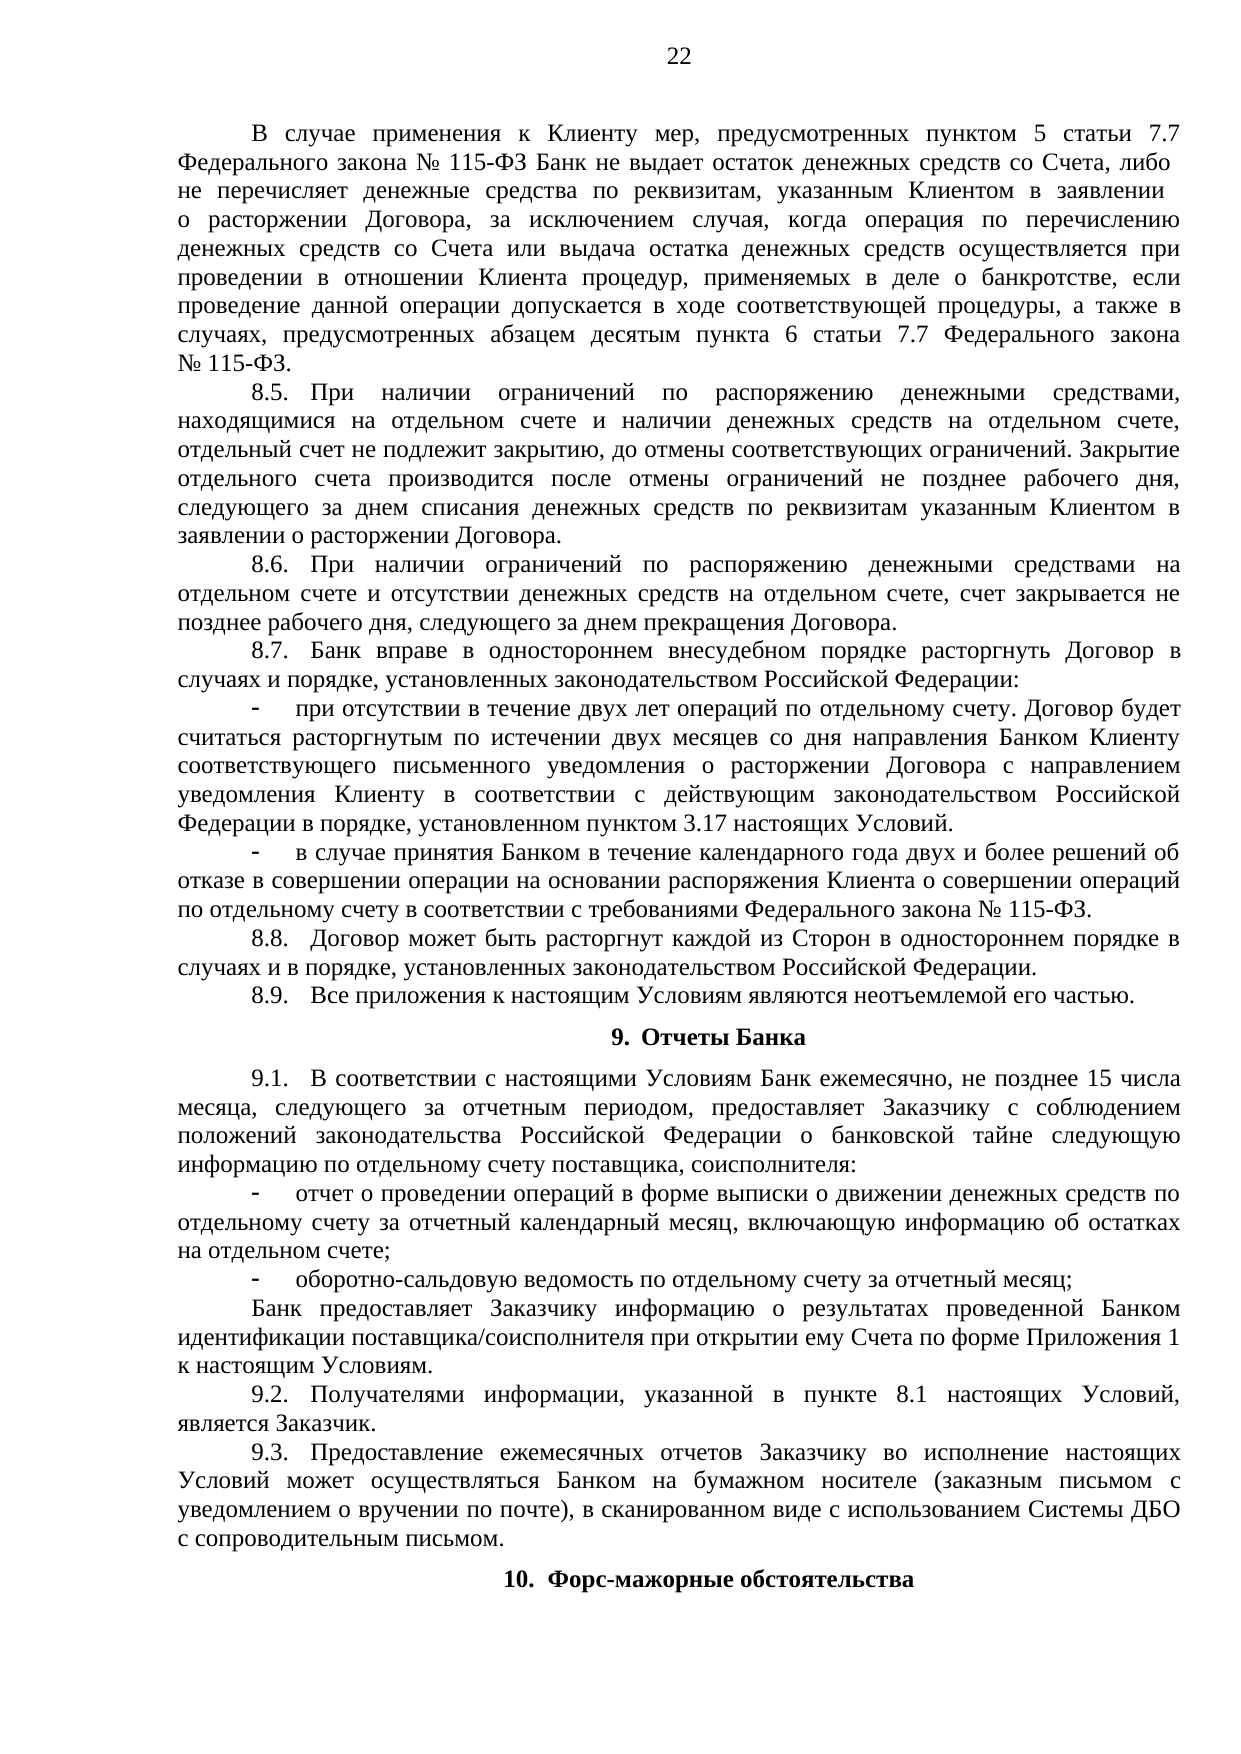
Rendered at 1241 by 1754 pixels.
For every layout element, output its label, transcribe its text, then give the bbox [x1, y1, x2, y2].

list В соответствии с настоящими Условиям Банк ежемесячно, не позднее 15 числа месяца, следующего за отчетным периодом, предоставляет Заказчику с соблюдением положений законодательства Российской Федерации о банковской тайне следующую информацию по отдельному счету поставщика, соисполнителя: [177, 1063, 1181, 1178]
text Банк предоставляет Заказчику информацию о результатах проведенной Банком идентификации поставщика/соисполнителя при открытии ему Счета по форме Приложения 1 к настоящим Условиям. [177, 1293, 1181, 1379]
list в случае принятия Банком в течение календарного года двух и более решений об отказе в совершении операции на основании распоряжения Клиента о совершении операций по отдельному счету в соответствии с требованиями Федерального закона № 115-ФЗ. [177, 837, 1181, 923]
list Все приложения к настоящим Условиям являются неотъемлемой его частью. [177, 981, 1181, 1009]
list При наличии ограничений по распоряжению денежными средствами, находящимися на отдельном счете и наличии денежных средств на отдельном счете, отдельный счет не подлежит закрытию, до отмены соответствующих ограничений. Закрытие отдельного счета производится после отмены ограничений не позднее рабочего дня, следующего за днем списания денежных средств по реквизитам указанным Клиентом в заявлении о расторжении Договора. [177, 377, 1181, 549]
list оборотно-сальдовую ведомость по отдельному счету за отчетный месяц; [177, 1264, 1181, 1293]
list В случае применения к Клиенту мер, предусмотренных пунктом 5 статьи 7.7 Федерального закона № 115-ФЗ Банк не выдает остаток денежных средств со Счета, либо не перечисляет денежные средства по реквизитам, указанным Клиентом в заявлении о расторжении Договора, за исключением случая, когда операция по перечислению денежных средств со Счета или выдача остатка денежных средств осуществляется при проведении в отношении Клиента процедур, применяемых в деле о банкротстве, если проведение данной операции допускается в ходе соответствующей процедуры, а также в случаях, предусмотренных абзацем десятым пункта 6 статьи 7.7 Федерального закона № 115-ФЗ. [177, 118, 1181, 377]
list Предоставление ежемесячных отчетов Заказчику во исполнение настоящих Условий может осуществляться Банком на бумажном носителе (заказным письмом с уведомлением о вручении по почте), в сканированном виде с использованием Системы ДБО с сопроводительным письмом. [177, 1437, 1181, 1552]
list при отсутствии в течение двух лет операций по отдельному счету. Договор будет считаться расторгнутым по истечении двух месяцев со дня направления Банком Клиенту соответствующего письменного уведомления о расторжении Договора с направлением уведомления Клиенту в соответствии с действующим законодательством Российской Федерации в порядке, установленном пунктом 3.17 настоящих Условий. [177, 693, 1181, 837]
list отчет о проведении операций в форме выписки о движении денежных средств по отдельному счету за отчетный календарный месяц, включающую информацию об остатках на отдельном счете; [177, 1178, 1181, 1264]
list Банк вправе в одностороннем внесудебном порядке расторгнуть Договор в случаях и порядке, установленных законодательством Российской Федерации: [177, 636, 1181, 693]
list Получателями информации, указанной в пункте 8.1 настоящих Условий, является Заказчик. [177, 1379, 1181, 1437]
list Форс-мажорные обстоятельства [177, 1564, 1240, 1593]
list При наличии ограничений по распоряжению денежными средствами на отдельном счете и отсутствии денежных средств на отдельном счете, счет закрывается не позднее рабочего дня, следующего за днем прекращения Договора. [177, 549, 1181, 636]
list Договор может быть расторгнут каждой из Сторон в одностороннем порядке в случаях и в порядке, установленных законодательством Российской Федерации. [177, 923, 1181, 981]
list Отчеты Банка [177, 1022, 1240, 1051]
